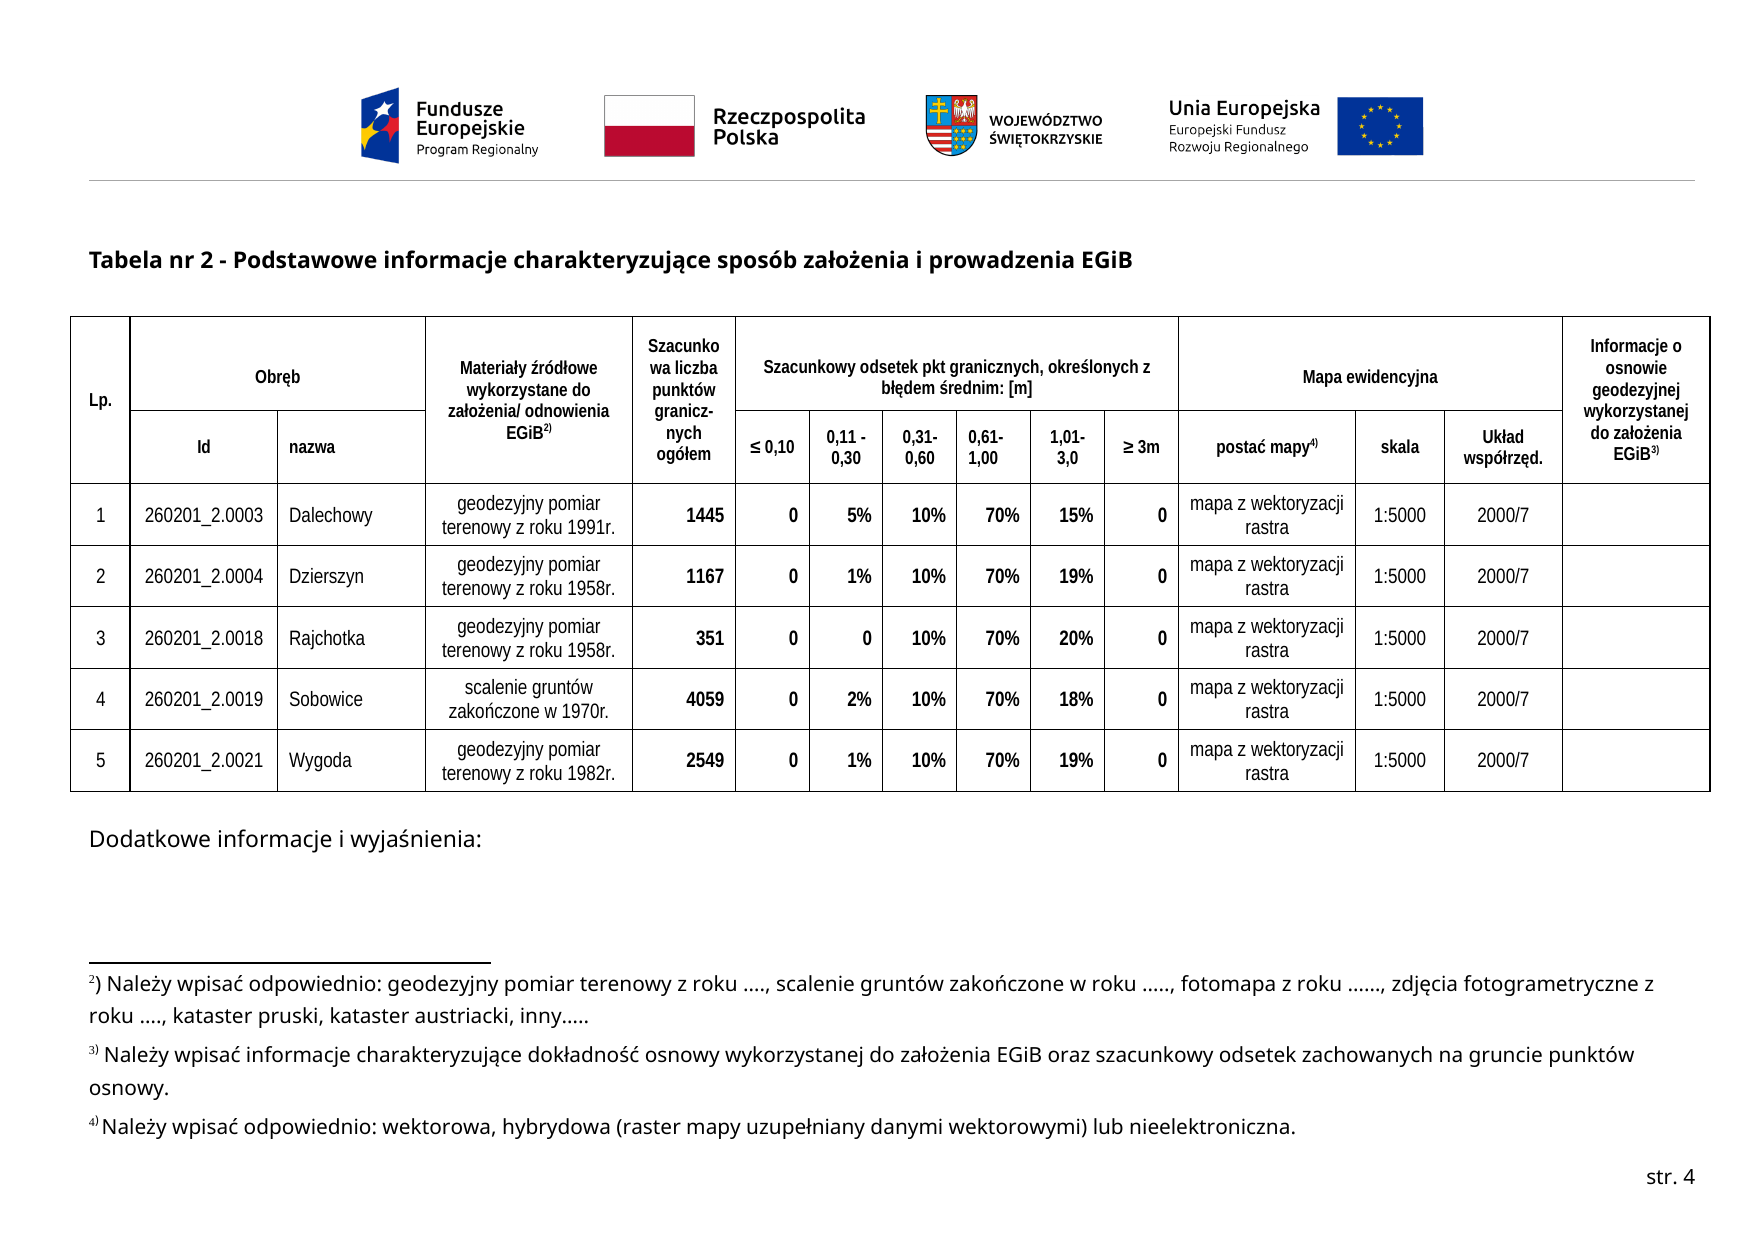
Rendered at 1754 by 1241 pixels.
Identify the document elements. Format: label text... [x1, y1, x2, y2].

table_cell 2000/7 [1445, 730, 1562, 791]
table_cell Układ współrzęd. [1445, 411, 1562, 483]
table_cell 19% [1031, 546, 1104, 606]
table_header Informacje o osnowie geodezyjnej wykorzystanej do założenia EGiB) [1563, 317, 1709, 483]
table_cell 2549 [633, 730, 735, 791]
table_cell 2000/7 [1445, 669, 1562, 729]
table_cell postać mapy) [1179, 411, 1355, 483]
table_cell 0 [1105, 730, 1178, 791]
table_cell 10% [883, 484, 956, 545]
table_cell 1:5000 [1356, 607, 1444, 668]
table_cell 1:5000 [1356, 546, 1444, 606]
table_cell 260201_2.0021 [131, 730, 277, 791]
table_cell 0 [810, 607, 882, 668]
table_cell geodezyjny pomiar terenowy z roku 1958r. [426, 546, 632, 606]
table_header Lp. [71, 317, 129, 483]
table_cell geodezyjny pomiar terenowy z roku 1982r. [426, 730, 632, 791]
table_cell 1 [71, 484, 129, 545]
table_cell geodezyjny pomiar terenowy z roku 1958r. [426, 607, 632, 668]
table_cell [1563, 730, 1709, 791]
table_cell 0 [736, 546, 809, 606]
table_cell 0 [736, 484, 809, 545]
table_cell 70% [957, 730, 1030, 791]
table_cell mapa z wektoryzacji rastra [1179, 484, 1355, 545]
table_cell 2 [71, 546, 129, 606]
table_cell 260201_2.0019 [131, 669, 277, 729]
table_cell 0 [1105, 607, 1178, 668]
table_cell 2000/7 [1445, 546, 1562, 606]
table_cell mapa z wektoryzacji rastra [1179, 607, 1355, 668]
table_cell 18% [1031, 669, 1104, 729]
table_cell 19% [1031, 730, 1104, 791]
table_cell [1563, 484, 1709, 545]
table_cell 1% [810, 730, 882, 791]
table_cell 0,61- 1,00 [957, 411, 1030, 483]
table_cell ≤ 0,10 [736, 411, 809, 483]
table_cell Sobowice [278, 669, 425, 729]
table_cell Dzierszyn [278, 546, 425, 606]
table_cell 2000/7 [1445, 484, 1562, 545]
table_cell 4059 [633, 669, 735, 729]
table_header Materiały źródłowe wykorzystane do założenia/ odnowienia EGiB) [426, 317, 632, 483]
table_cell 20% [1031, 607, 1104, 668]
table_cell Rajchotka [278, 607, 425, 668]
table_cell 1445 [633, 484, 735, 545]
table_cell 1% [810, 546, 882, 606]
table_cell nazwa [278, 411, 425, 483]
table_cell 1:5000 [1356, 484, 1444, 545]
table_cell skala [1356, 411, 1444, 483]
table_cell 10% [883, 546, 956, 606]
table_cell 10% [883, 669, 956, 729]
table_cell 70% [957, 546, 1030, 606]
table_header Obręb [131, 317, 425, 410]
table_cell 70% [957, 669, 1030, 729]
table_cell 1:5000 [1356, 730, 1444, 791]
table_cell 15% [1031, 484, 1104, 545]
table_header Szacunkowa liczba punktów granicz-nych ogółem [633, 317, 735, 483]
table_cell [1563, 546, 1709, 606]
table_header Mapa ewidencyjna [1179, 317, 1562, 410]
table_cell 70% [957, 607, 1030, 668]
table_cell Wygoda [278, 730, 425, 791]
table_cell 1,01-3,0 [1031, 411, 1104, 483]
table_cell mapa z wektoryzacji rastra [1179, 546, 1355, 606]
table_cell 70% [957, 484, 1030, 545]
table_cell 0 [736, 730, 809, 791]
table_cell ≥ 3m [1105, 411, 1178, 483]
table_cell 10% [883, 607, 956, 668]
table_cell 3 [71, 607, 129, 668]
table_cell scalenie gruntów zakończone w 1970r. [426, 669, 632, 729]
table_cell 0,11 -0,30 [810, 411, 882, 483]
table_cell 4 [71, 669, 129, 729]
table_cell 2000/7 [1445, 607, 1562, 668]
table_cell [1563, 607, 1709, 668]
table_cell 0 [1105, 484, 1178, 545]
table_cell 5 [71, 730, 129, 791]
table_cell 351 [633, 607, 735, 668]
table_cell 0 [736, 669, 809, 729]
table_cell 260201_2.0018 [131, 607, 277, 668]
table_cell 260201_2.0003 [131, 484, 277, 545]
table_cell 0 [736, 607, 809, 668]
table_cell 1:5000 [1356, 669, 1444, 729]
table_cell 260201_2.0004 [131, 546, 277, 606]
table_cell Id [131, 411, 277, 483]
picture [345, 73, 1438, 179]
table_cell 0 [1105, 546, 1178, 606]
table_cell geodezyjny pomiar terenowy z roku 1991r. [426, 484, 632, 545]
table_cell mapa z wektoryzacji rastra [1179, 730, 1355, 791]
table_cell 2% [810, 669, 882, 729]
table_cell Dalechowy [278, 484, 425, 545]
text Dodatkowe informacje i wyjaśnienia: [89, 823, 1695, 854]
table_cell 0,31-0,60 [883, 411, 956, 483]
table_cell 1167 [633, 546, 735, 606]
table_cell 10% [883, 730, 956, 791]
table_cell 0 [1105, 669, 1178, 729]
subtitle Tabela nr 2 - Podstawowe informacje charakteryzujące sposób założenia i prowadzenia EGiB [89, 244, 1695, 275]
table_header Szacunkowy odsetek pkt granicznych, określonych z błędem średnim: [m] [736, 317, 1178, 410]
table_cell mapa z wektoryzacji rastra [1179, 669, 1355, 729]
table_cell [1563, 669, 1709, 729]
table_cell 5% [810, 484, 882, 545]
